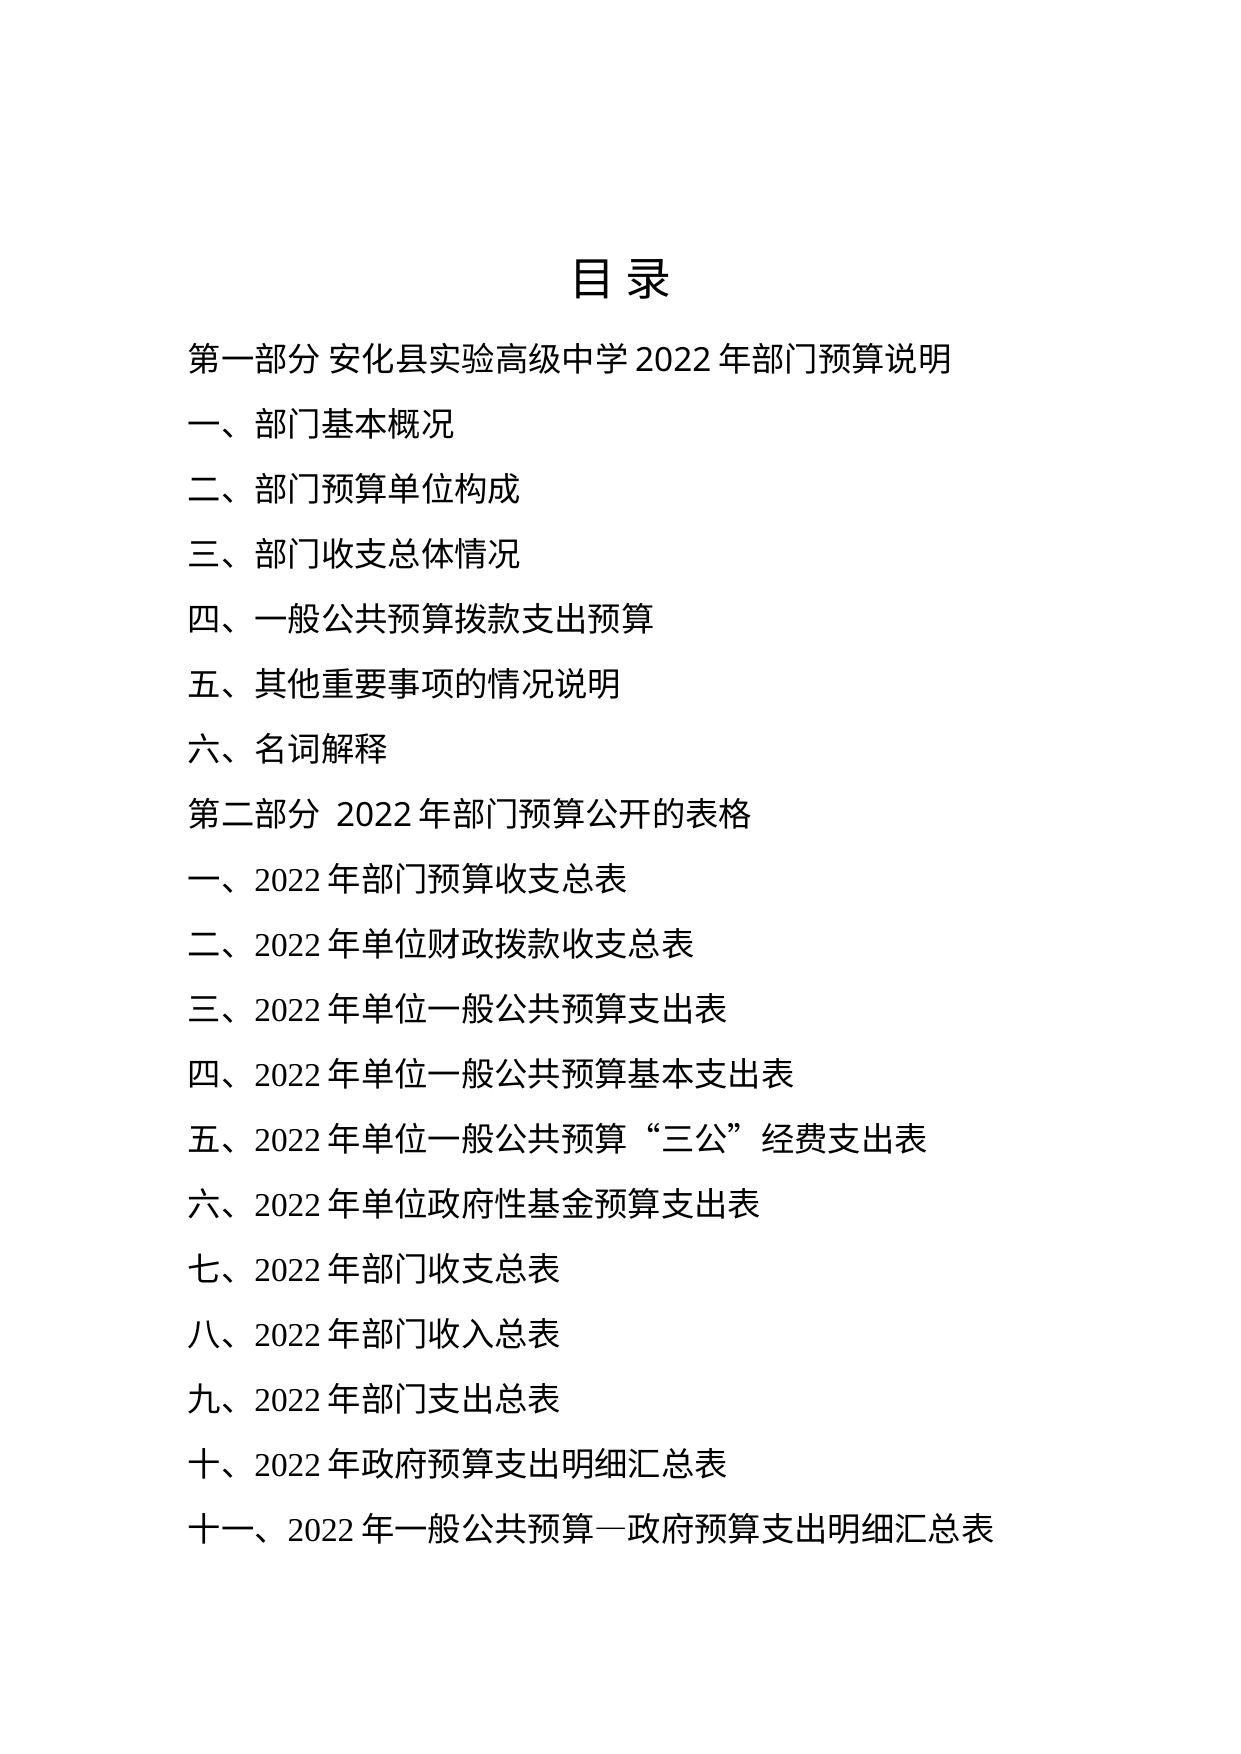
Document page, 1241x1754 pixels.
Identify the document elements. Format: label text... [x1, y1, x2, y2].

text 五、2022年单位一般公共预算“三公”经费支出表 [187, 1104, 1053, 1169]
text 四、2022年单位一般公共预算基本支出表 [187, 1039, 1053, 1104]
text 十一、2022年一般公共预算—政府预算支出明细汇总表 [187, 1494, 1053, 1559]
text 六、名词解释 [187, 714, 1053, 779]
text 二、部门预算单位构成 [187, 454, 1053, 519]
text 第二部分 2022年部门预算公开的表格 [187, 779, 1053, 844]
text 八、2022年部门收入总表 [187, 1299, 1053, 1364]
text 五、其他重要事项的情况说明 [187, 649, 1053, 714]
text 三、2022年单位一般公共预算支出表 [187, 974, 1053, 1039]
text 七、2022年部门收支总表 [187, 1234, 1053, 1299]
text 四、一般公共预算拨款支出预算 [187, 584, 1053, 649]
text 六、2022年单位政府性基金预算支出表 [187, 1169, 1053, 1234]
text 十、2022年政府预算支出明细汇总表 [187, 1429, 1053, 1494]
text 一、2022年部门预算收支总表 [187, 844, 1053, 909]
text 目 录 [187, 227, 1053, 324]
text 二、2022年单位财政拨款收支总表 [187, 909, 1053, 974]
text 九、2022年部门支出总表 [187, 1364, 1053, 1429]
text 三、部门收支总体情况 [187, 519, 1053, 584]
text 一、部门基本概况 [187, 389, 1053, 454]
text 第一部分 安化县实验高级中学2022年部门预算说明 [187, 324, 1053, 389]
